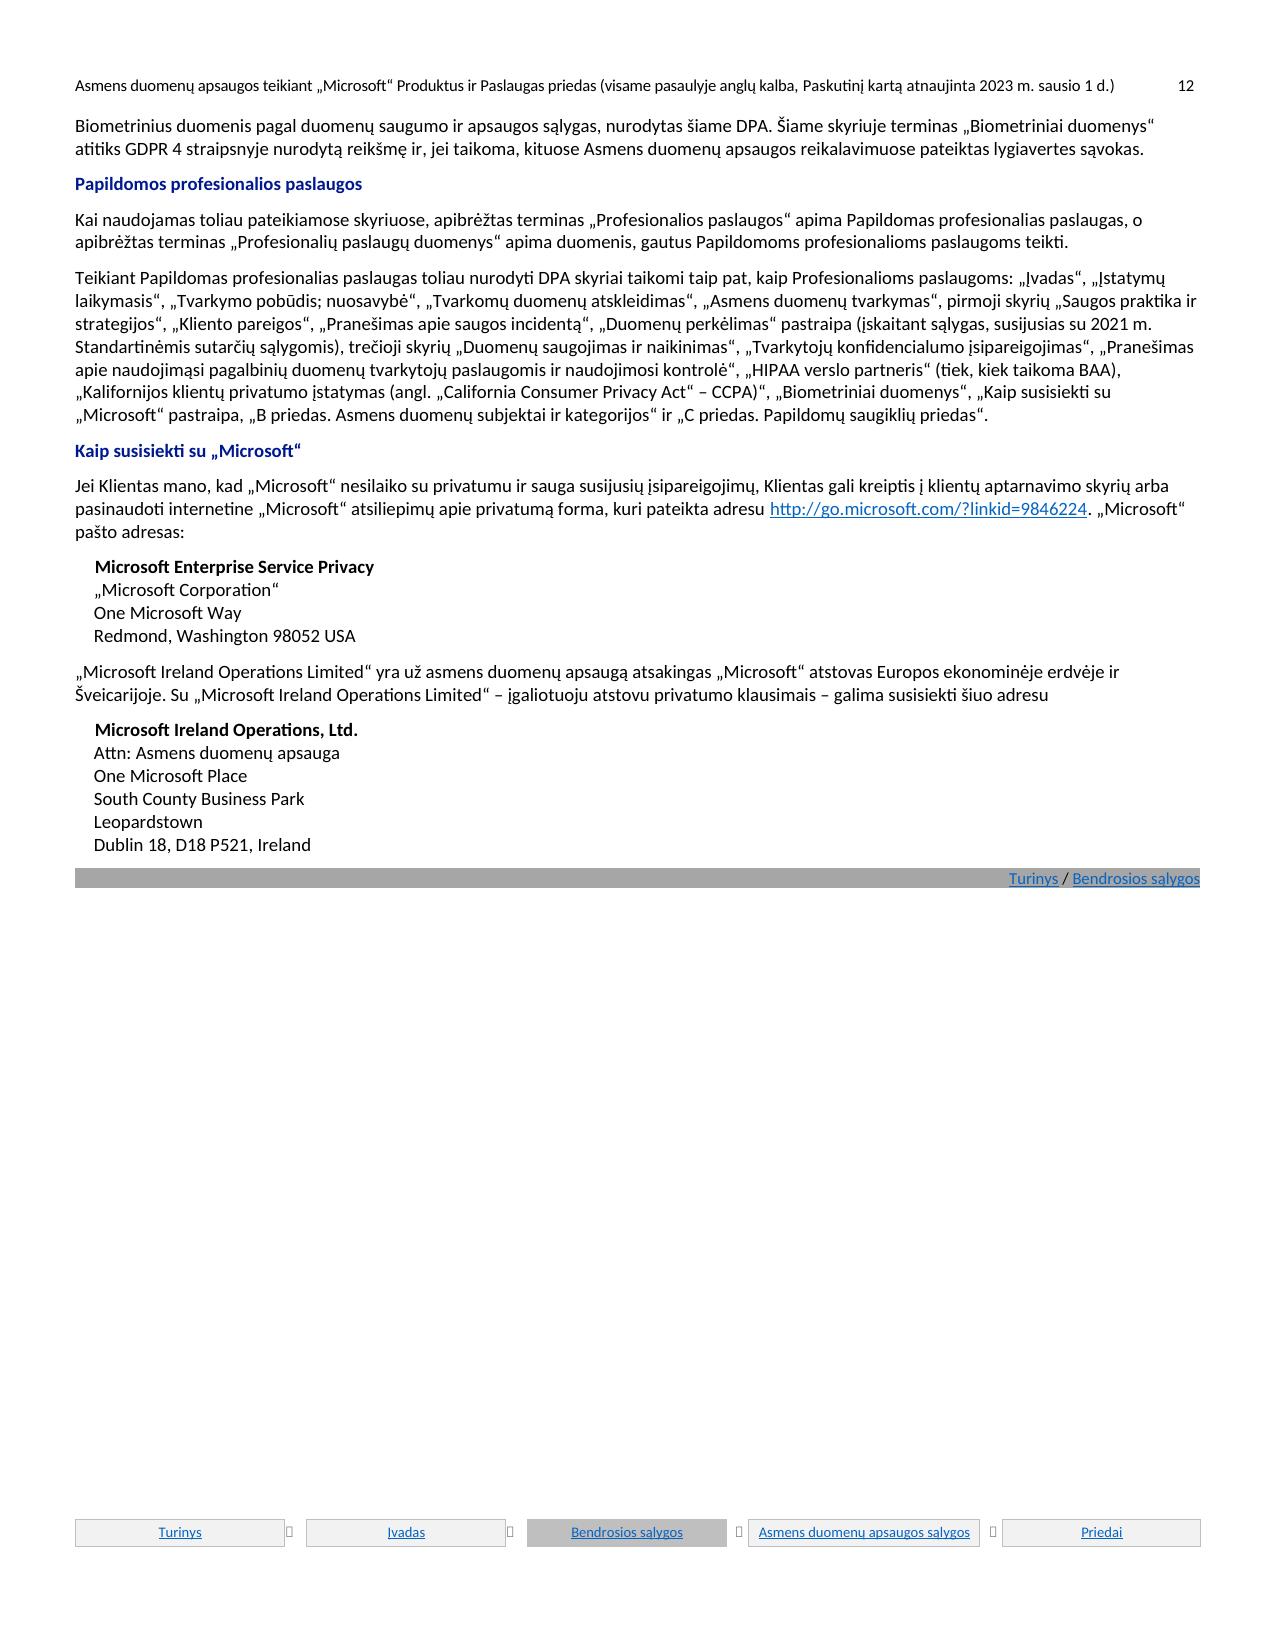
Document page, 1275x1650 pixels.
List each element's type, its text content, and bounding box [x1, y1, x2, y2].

list „Microsoft Ireland Operations Limited“ yra už asmens duomenų apsaugą atsakingas „Microsoft“ atstovas Europos ekonominėje erdvėje ir Šveicarijoje. Su „Microsoft Ireland Operations Limited“ – įgaliotuoju atstovu privatumo klausimais – galima susisiekti šiuo adresu [75, 660, 1200, 706]
list Attn: Asmens duomenų apsauga [94, 741, 1200, 764]
list One Microsoft Place [94, 764, 1200, 787]
list Turinys / Bendrosios sąlygos [75, 868, 1200, 888]
list Microsoft Ireland Operations, Ltd. [94, 718, 1200, 741]
list „Microsoft Corporation“ [94, 579, 1200, 602]
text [75, 114, 1200, 160]
subtitle Kaip susisiekti su „Microsoft“ [75, 439, 1200, 462]
list Teikiant Papildomas profesionalias paslaugas toliau nurodyti DPA skyriai taikomi taip pat, kaip Profesionalioms paslaugoms: „Įvadas“, „Įstatymų laikymasis“, „Tvarkymo pobūdis; nuosavybė“, „Tvarkomų duomenų atskleidimas“, „Asmens duomenų tvarkymas“, pirmoji skyrių „Saugos praktika ir strategijos“, „Kliento pareigos“, „Pranešimas apie saugos incidentą“, „Duomenų perkėlimas“ pastraipa (įskaitant sąlygas, susijusias su 2021 m. Standartinėmis sutarčių sąlygomis), trečioji skyrių „Duomenų saugojimas ir naikinimas“, „Tvarkytojų konfidencialumo įsipareigojimas“, „Pranešimas apie naudojimąsi pagalbinių duomenų tvarkytojų paslaugomis ir naudojimosi kontrolė“, „HIPAA verslo partneris“ (tiek, kiek taikoma BAA), „Kalifornijos klientų privatumo įstatymas (angl. „California Consumer Privacy Act“ – CCPA)“, „Biometriniai duomenys“, „Kaip susisiekti su „Microsoft“ pastraipa, „B priedas. Asmens duomenų subjektai ir kategorijos“ ir „C priedas. Papildomų saugiklių priedas“. [75, 266, 1200, 427]
list Dublin 18, D18 P521, Ireland [94, 833, 1200, 856]
list Kai naudojamas toliau pateikiamose skyriuose, apibrėžtas terminas „Profesionalios paslaugos“ apima Papildomas profesionalias paslaugas, o apibrėžtas terminas „Profesionalių paslaugų duomenys“ apima duomenis, gautus Papildomoms profesionalioms paslaugoms teikti. [75, 208, 1200, 254]
list Leopardstown [94, 810, 1200, 833]
list One Microsoft Way [94, 602, 1200, 624]
list Microsoft Enterprise Service Privacy [94, 556, 1200, 579]
list South County Business Park [94, 787, 1200, 810]
list Jei Klientas mano, kad „Microsoft“ nesilaiko su privatumu ir sauga susijusių įsipareigojimų, Klientas gali kreiptis į klientų aptarnavimo skyrių arba pasinaudoti internetine „Microsoft“ atsiliepimų apie privatumą forma, kuri pateikta adresu http://go.microsoft.com/?linkid=9846224. „Microsoft“ pašto adresas: [75, 474, 1200, 543]
subtitle Papildomos profesionalios paslaugos [75, 172, 1200, 195]
list Redmond, Washington 98052 USA [94, 624, 1200, 647]
